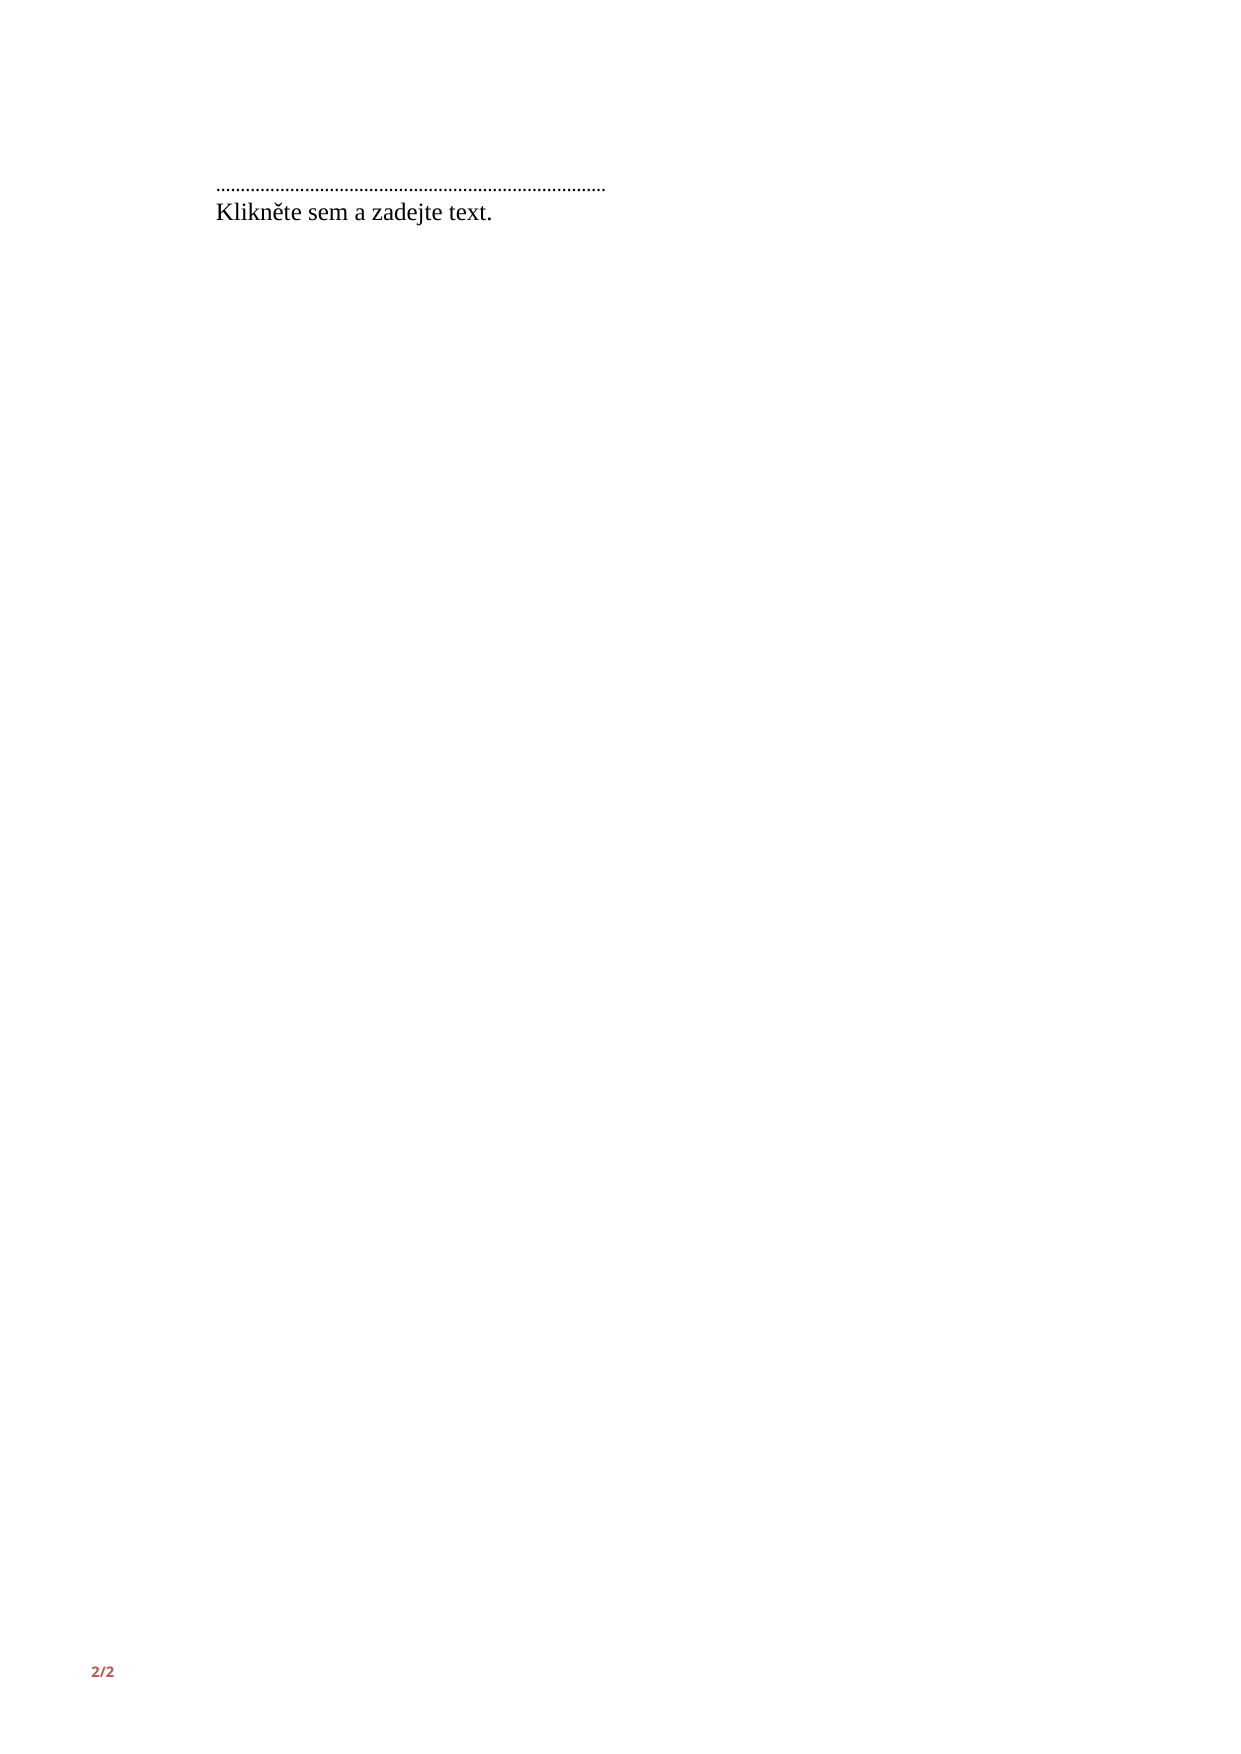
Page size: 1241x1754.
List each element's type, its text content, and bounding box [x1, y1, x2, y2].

text ……………………………………………………………………. [216, 168, 1121, 197]
